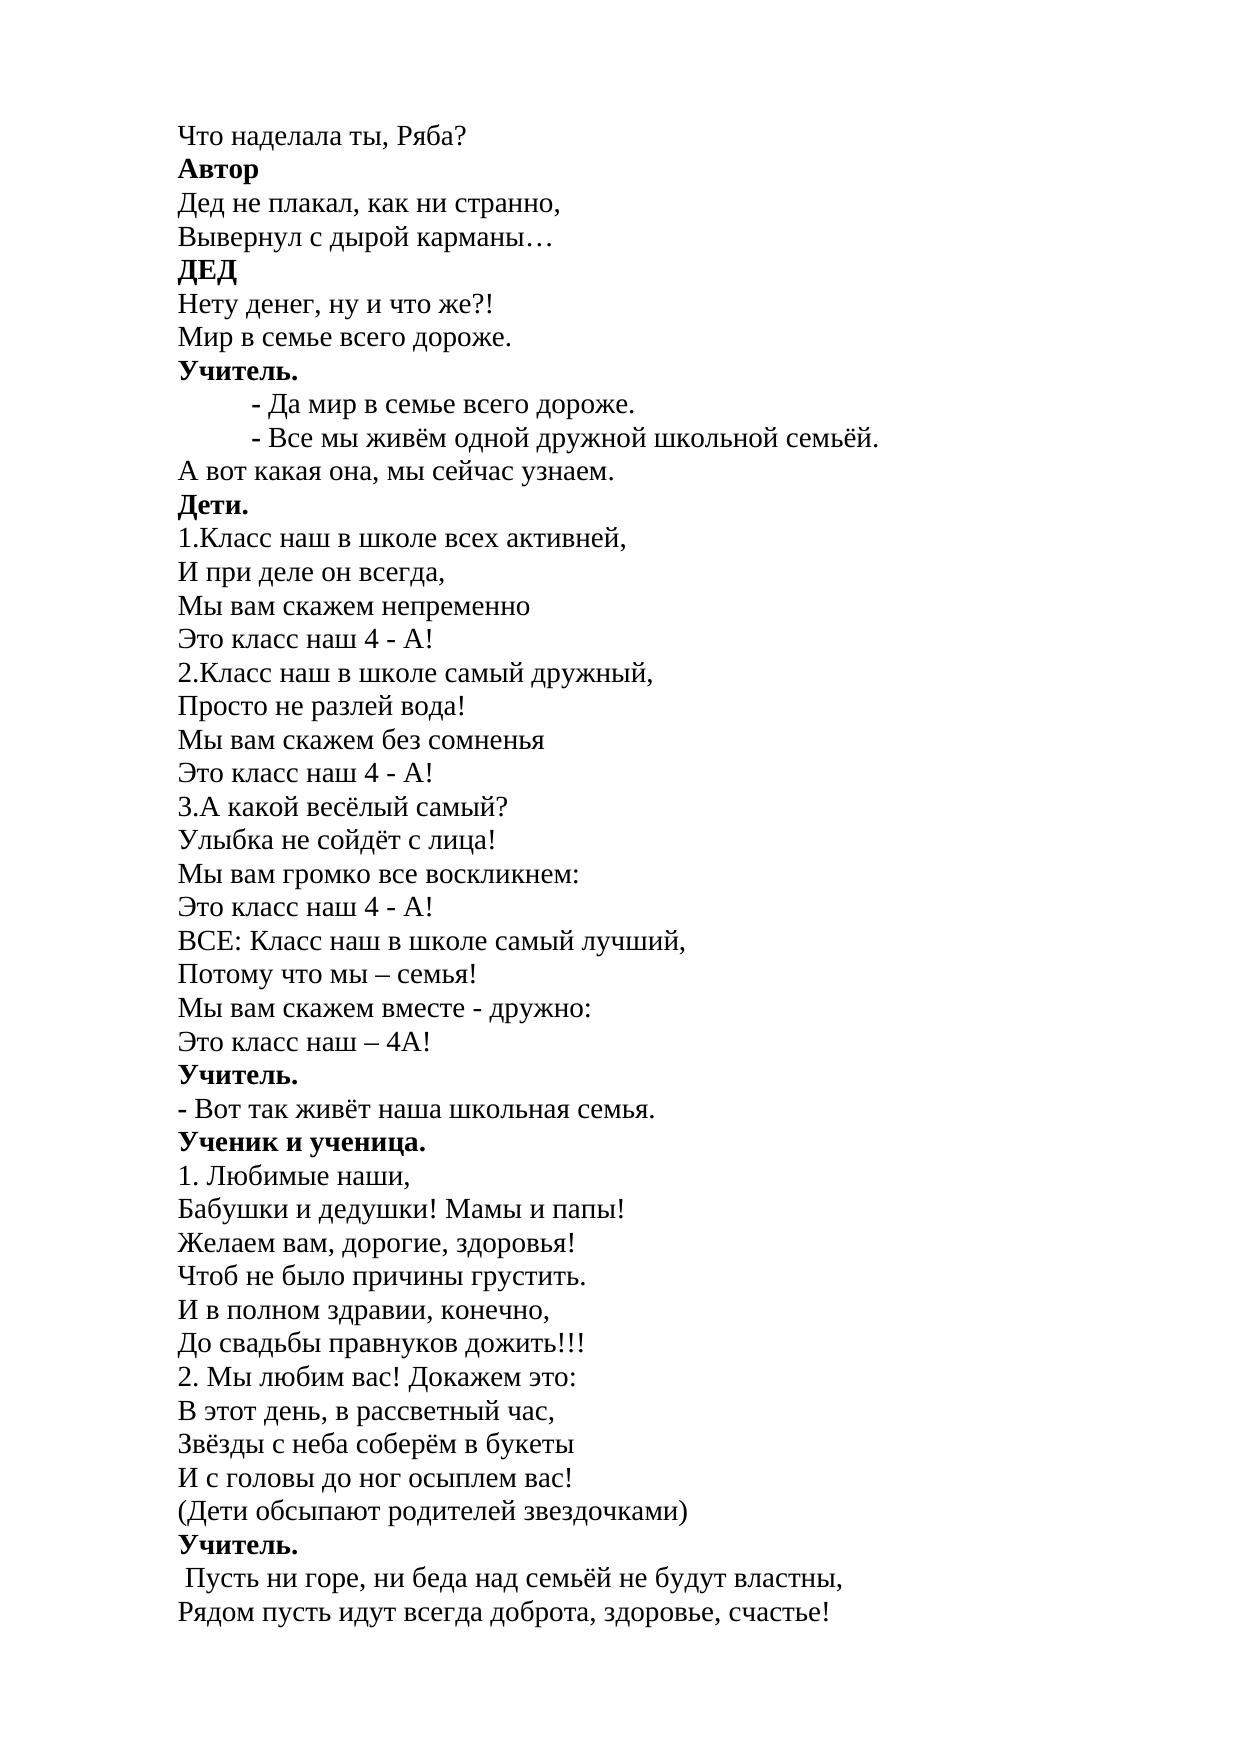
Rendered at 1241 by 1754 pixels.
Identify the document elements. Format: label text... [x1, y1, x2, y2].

text И при деле он всегда, [177, 554, 1152, 588]
text Мы вам скажем непременно [177, 588, 1152, 621]
text Мир в семье всего дороже. [177, 319, 1152, 353]
text Учитель. [177, 1527, 1152, 1560]
text Мы вам скажем без сомненья [177, 722, 1152, 755]
text И в полном здравии, конечно, [177, 1292, 1152, 1326]
text Это класс наш 4 - А! [177, 889, 1152, 923]
text Вывернул с дырой карманы… [177, 219, 1152, 252]
text Что наделала ты, Ряба? [177, 118, 1152, 152]
text А вот какая она, мы сейчас узнаем. [177, 453, 1152, 487]
text Нету денег, ну и что же?! [177, 286, 1152, 319]
text В этот день, в рассветный час, [177, 1393, 1152, 1426]
text Учитель. [177, 353, 1152, 386]
text Бабушки и дедушки! Мамы и папы! [177, 1191, 1152, 1225]
text Желаем вам, дорогие, здоровья! [177, 1225, 1152, 1258]
text 2.Класс наш в школе самый дружный, [177, 655, 1152, 688]
text Автор [177, 152, 1152, 185]
text 3.А какой весёлый самый? [177, 789, 1152, 822]
text И с головы до ног осыплем вас! [177, 1460, 1152, 1493]
text Это класс наш 4 - А! [177, 755, 1152, 789]
text Ученик и ученица. [177, 1124, 1152, 1158]
text Просто не разлей вода! [177, 688, 1152, 722]
text Это класс наш – 4А! [177, 1024, 1152, 1057]
text До свадьбы правнуков дожить!!! [177, 1326, 1152, 1359]
text - Вот так живёт наша школьная семья. [177, 1091, 1152, 1124]
text (Дети обсыпают родителей звездочками) [177, 1493, 1152, 1527]
text Учитель. [177, 1057, 1152, 1091]
text Дед не плакал, как ни странно, [177, 185, 1152, 219]
text 1.Класс наш в школе всех активней, [177, 521, 1152, 554]
text Рядом пусть идут всегда доброта, здоровье, счастье! [177, 1594, 1152, 1627]
text Пусть ни горе, ни беда над семьёй не будут властны, [177, 1560, 1152, 1594]
text Дети. [177, 487, 1152, 521]
text 1. Любимые наши, [177, 1158, 1152, 1191]
text Потому что мы – семья! [177, 957, 1152, 990]
text - Да мир в семье всего дороже. [177, 386, 1152, 420]
text 2. Мы любим вас! Докажем это: [177, 1359, 1152, 1393]
text ДЕД [177, 252, 1152, 286]
text Мы вам громко все воскликнем: [177, 856, 1152, 889]
text Звёзды с неба соберём в букеты [177, 1426, 1152, 1460]
text Это класс наш 4 - А! [177, 621, 1152, 655]
text ВСЕ: Класс наш в школе самый лучший, [177, 923, 1152, 957]
text Улыбка не сойдёт с лица! [177, 822, 1152, 856]
text Мы вам скажем вместе - дружно: [177, 990, 1152, 1024]
text - Все мы живём одной дружной школьной семьёй. [177, 420, 1152, 453]
text Чтоб не было причины грустить. [177, 1258, 1152, 1292]
